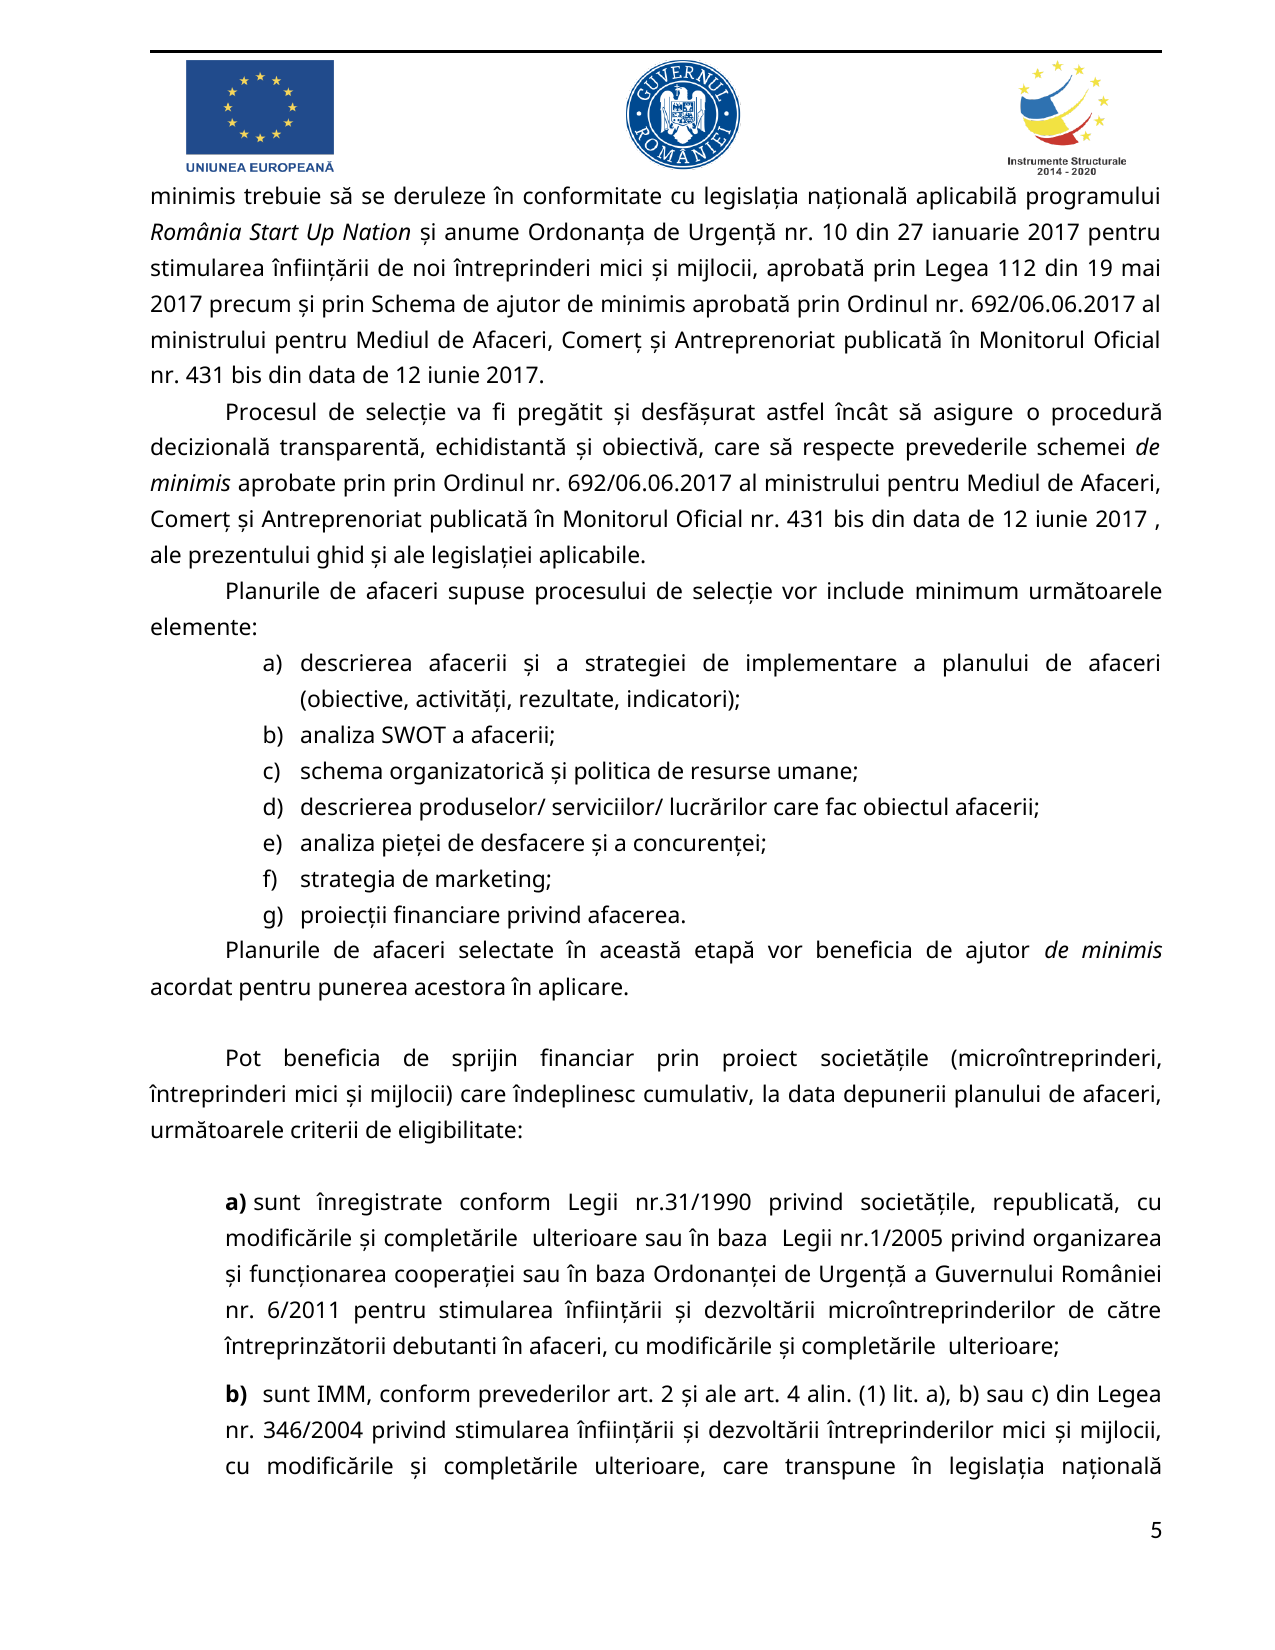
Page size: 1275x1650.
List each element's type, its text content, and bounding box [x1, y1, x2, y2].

list descrierea produselor/ serviciilor/ lucrărilor care fac obiectul afacerii; [262, 791, 1162, 822]
text Planurile de afaceri selectate în această etapă vor beneficia de ajutor de minimis acordat pentru punerea acestora în aplicare. [150, 934, 1162, 1002]
picture [624, 58, 741, 150]
list schema organizatorică și politica de resurse umane; [262, 755, 1162, 786]
text Planurile de afaceri supuse procesului de selecție vor include minimum următoarele elemente: [150, 575, 1162, 642]
text Pot beneficia de sprijin financiar prin proiect societăţile (microîntreprinderi, întreprinderi mici şi mijlocii) care îndeplinesc cumulativ, la data depunerii planului de afaceri, următoarele criterii de eligibilitate: [150, 1042, 1162, 1145]
list strategia de marketing; [262, 863, 1162, 894]
text Procesul de selecție va fi pregătit și desfășurat astfel încât să asigure o procedură decizională transparentă, echidistantă și obiectivă, care să respecte prevederile schemei de minimis aprobate prin prin Ordinul nr. 692/06.06.2017 al ministrului pentru Mediul de Afaceri, Comerț și Antreprenoriat publicată în Monitorul Oficial nr. 431 bis din data de 12 iunie 2017 , ale prezentului ghid și ale legislației aplicabile. [150, 395, 1162, 570]
list analiza SWOT a afacerii; [262, 719, 1162, 750]
picture [186, 60, 334, 150]
text sunt înregistrate conform Legii nr.31/1990 privind societăţile, republicată, cu modificările şi completările ulterioare sau în baza Legii nr.1/2005 privind organizarea şi funcţionarea cooperaţiei sau în baza Ordonanţei de Urgenţă a Guvernului României nr. 6/2011 pentru stimularea înfiinţării şi dezvoltării microîntreprinderilor de către întreprinzătorii debutanti în afaceri, cu modificările şi completările ulterioare; [225, 1186, 1162, 1361]
picture [1008, 60, 1126, 150]
list analiza pieței de desfacere și a concurenței; [262, 827, 1162, 858]
list descrierea afacerii și a strategiei de implementare a planului de afaceri (obiective, activități, rezultate, indicatori); [262, 647, 1162, 714]
list proiecții financiare privind afacerea. [262, 898, 1162, 930]
